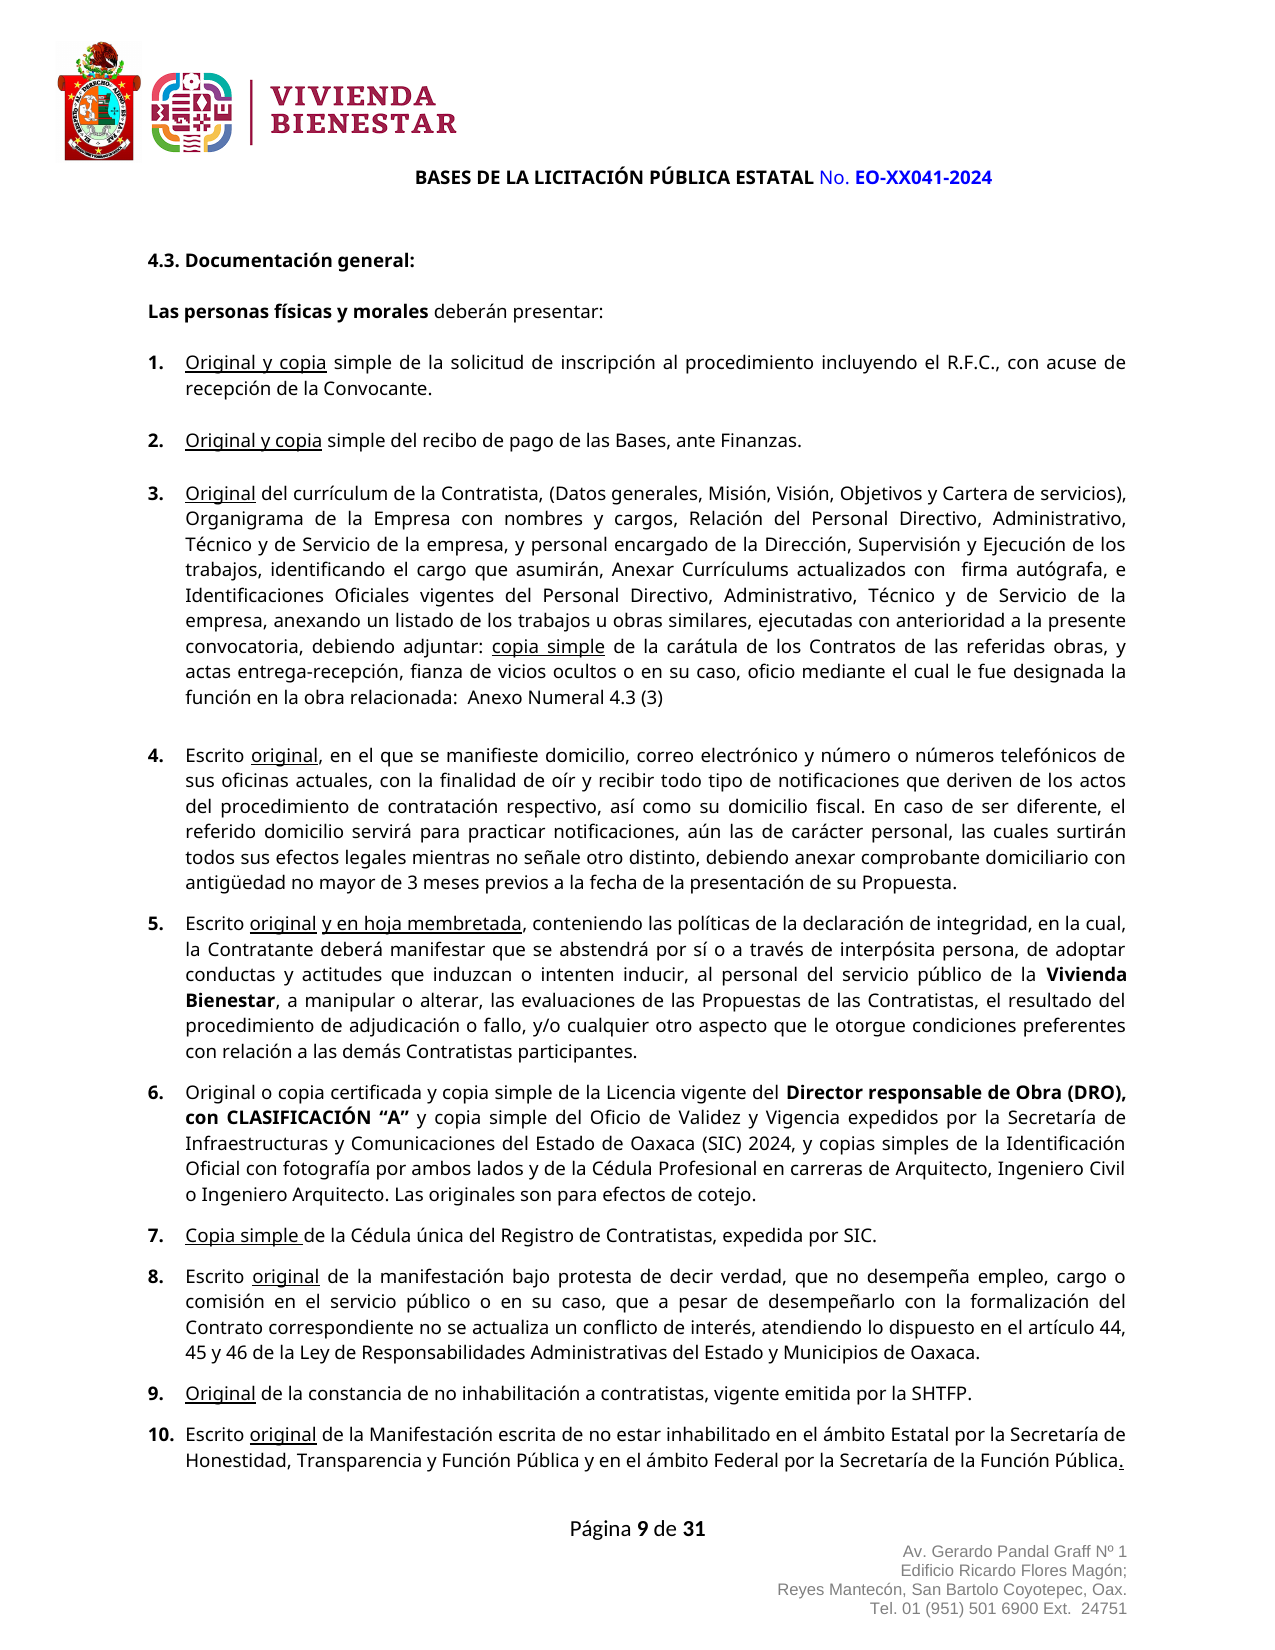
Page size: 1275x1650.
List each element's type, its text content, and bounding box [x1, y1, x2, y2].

list Escrito original y en hoja membretada, conteniendo las políticas de la declaración de integridad, en la cual, la Contratante deberá manifestar que se abstendrá por sí o a través de interpósita persona, de adoptar conductas y actitudes que induzcan o intenten inducir, al personal del servicio público de la Vivienda Bienestar, a manipular o alterar, las evaluaciones de las Propuestas de las Contratistas, el resultado del procedimiento de adjudicación o fallo, y/o cualquier otro aspecto que le otorgue condiciones preferentes con relación a las demás Contratistas participantes. [148, 911, 1127, 1064]
list Escrito original de la Manifestación escrita de no estar inhabilitado en el ámbito Estatal por la Secretaría de Honestidad, Transparencia y Función Pública y en el ámbito Federal por la Secretaría de la Función Pública. [148, 1421, 1127, 1472]
list Original y copia simple de la solicitud de inscripción al procedimiento incluyendo el R.F.C., con acuse de recepción de la Convocante. [148, 350, 1127, 401]
picture [147, 64, 473, 161]
list Original del currículum de la Contratista, (Datos generales, Misión, Visión, Objetivos y Cartera de servicios), Organigrama de la Empresa con nombres y cargos, Relación del Personal Directivo, Administrativo, Técnico y de Servicio de la empresa, y personal encargado de la Dirección, Supervisión y Ejecución de los trabajos, identificando el cargo que asumirán, Anexar Currículums actualizados con firma autógrafa, e Identificaciones Oficiales vigentes del Personal Directivo, Administrativo, Técnico y de Servicio de la empresa, anexando un listado de los trabajos u obras similares, ejecutadas con anterioridad a la presente convocatoria, debiendo adjuntar: copia simple de la carátula de los Contratos de las referidas obras, y actas entrega-recepción, fianza de vicios ocultos o en su caso, oficio mediante el cual le fue designada la función en la obra relacionada: Anexo Numeral 4.3 (3) [148, 480, 1127, 709]
list Original y copia simple del recibo de pago de las Bases, ante Finanzas. [148, 427, 1127, 453]
picture [55, 41, 143, 163]
list Copia simple de la Cédula única del Registro de Contratistas, expedida por SIC. [148, 1222, 1127, 1248]
list Original de la constancia de no inhabilitación a contratistas, vigente emitida por la SHTFP. [148, 1381, 1127, 1406]
text Las personas físicas y morales deberán presentar: [148, 298, 1127, 323]
text 4.3. Documentación general: [148, 247, 1127, 272]
list Escrito original, en el que se manifieste domicilio, correo electrónico y número o números telefónicos de sus oficinas actuales, con la finalidad de oír y recibir todo tipo de notificaciones que deriven de los actos del procedimiento de contratación respectivo, así como su domicilio fiscal. En caso de ser diferente, el referido domicilio servirá para practicar notificaciones, aún las de carácter personal, las cuales surtirán todos sus efectos legales mientras no señale otro distinto, debiendo anexar comprobante domiciliario con antigüedad no mayor de 3 meses previos a la fecha de la presentación de su Propuesta. [148, 742, 1127, 895]
list Escrito original de la manifestación bajo protesta de decir verdad, que no desempeña empleo, cargo o comisión en el servicio público o en su caso, que a pesar de desempeñarlo con la formalización del Contrato correspondiente no se actualiza un conflicto de interés, atendiendo lo dispuesto en el artículo 44, 45 y 46 de la Ley de Responsabilidades Administrativas del Estado y Municipios de Oaxaca. [148, 1263, 1127, 1365]
list Original o copia certificada y copia simple de la Licencia vigente del Director responsable de Obra (DRO), con CLASIFICACIÓN “A” y copia simple del Oficio de Validez y Vigencia expedidos por la Secretaría de Infraestructuras y Comunicaciones del Estado de Oaxaca (SIC) 2024, y copias simples de la Identificación Oficial con fotografía por ambos lados y de la Cédula Profesional en carreras de Arquitecto, Ingeniero Civil o Ingeniero Arquitecto. Las originales son para efectos de cotejo. [148, 1079, 1127, 1207]
